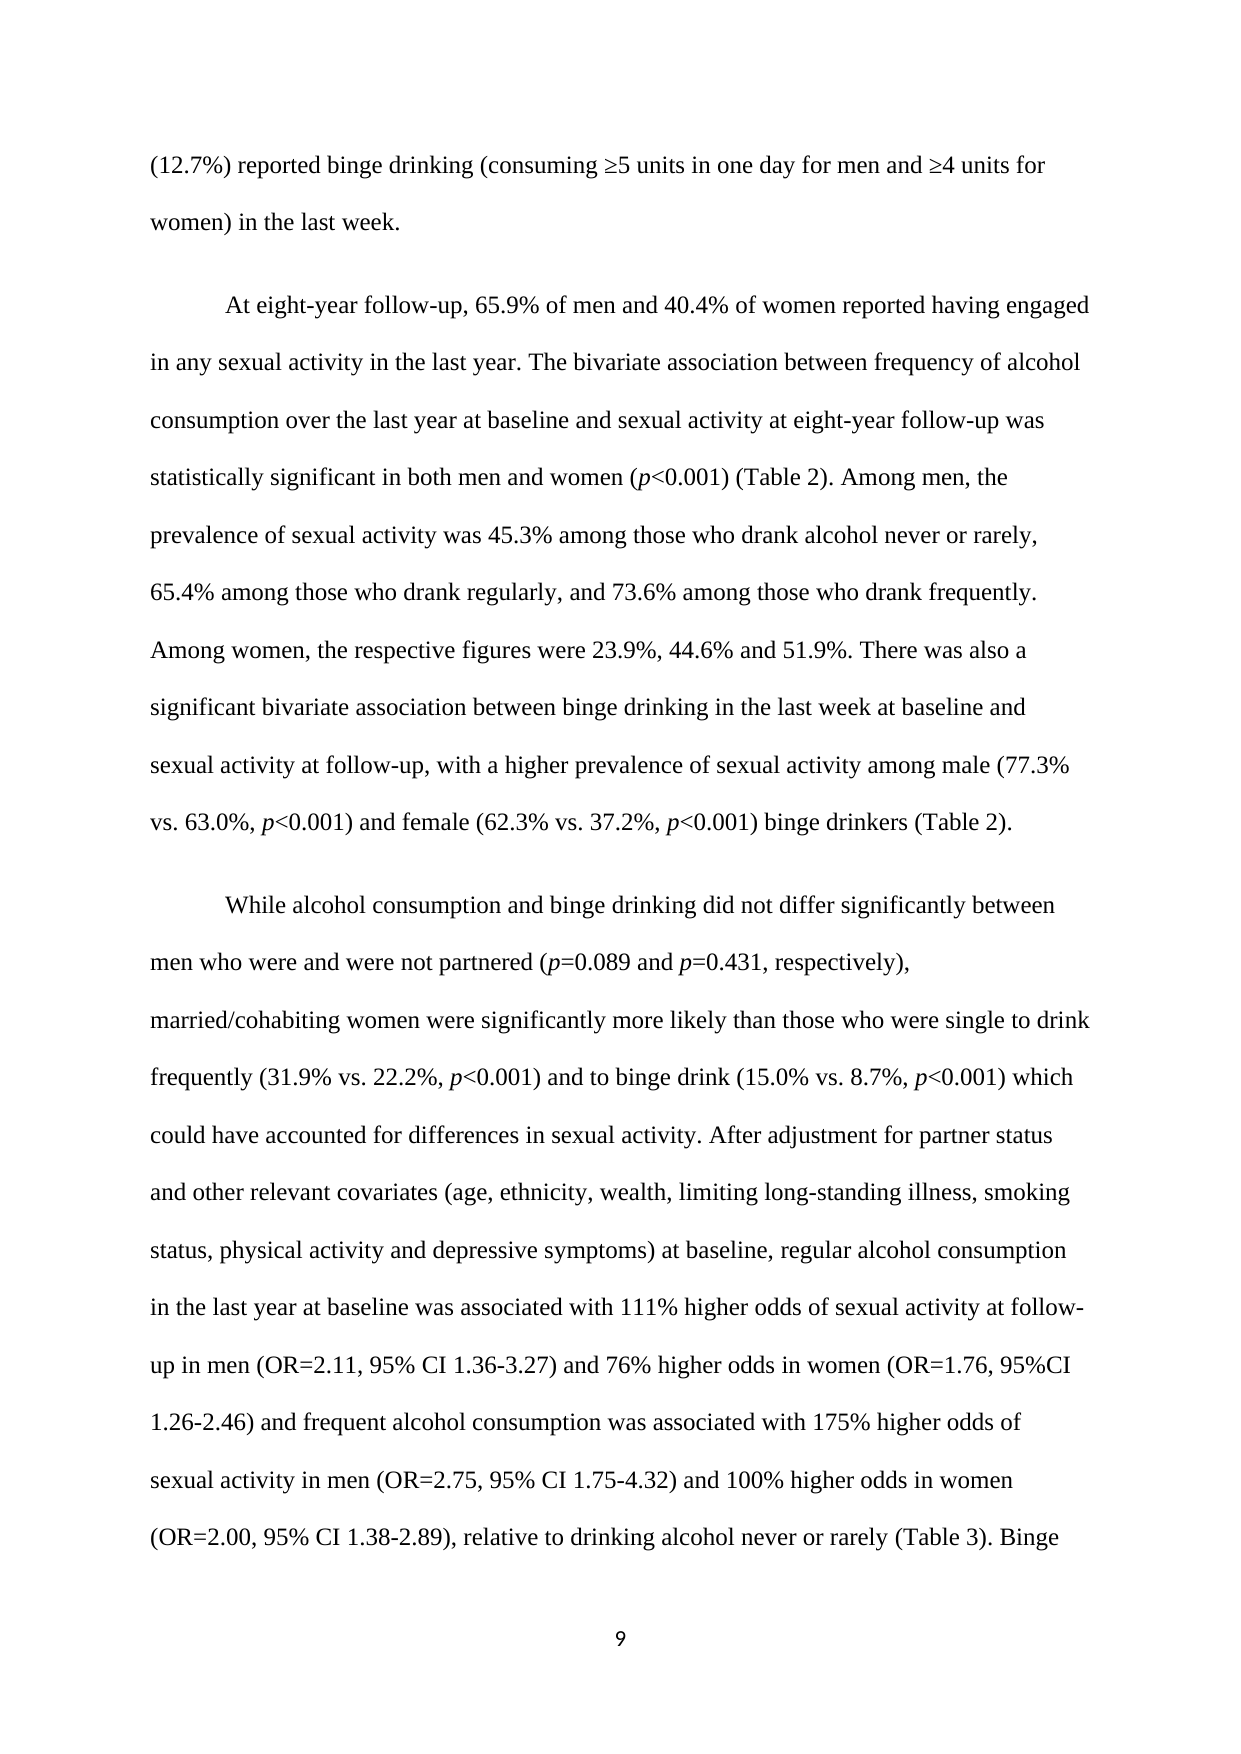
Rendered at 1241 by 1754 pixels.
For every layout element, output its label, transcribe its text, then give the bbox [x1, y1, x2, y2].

text At eight-year follow-up, 65.9% of men and 40.4% of women reported having engaged in any sexual activity in the last year. The bivariate association between frequency of alcohol consumption over the last year at baseline and sexual activity at eight-year follow-up was statistically significant in both men and women (p<0.001) (Table 2). Among men, the prevalence of sexual activity was 45.3% among those who drank alcohol never or rarely, 65.4% among those who drank regularly, and 73.6% among those who drank frequently. Among women, the respective figures were 23.9%, 44.6% and 51.9%. There was also a significant bivariate association between binge drinking in the last week at baseline and sexual activity at follow-up, with a higher prevalence of sexual activity among male (77.3% vs. 63.0%, p<0.001) and female (62.3% vs. 37.2%, p<0.001) binge drinkers (Table 2). [150, 290, 1090, 836]
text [150, 150, 1090, 236]
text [150, 890, 1090, 1551]
